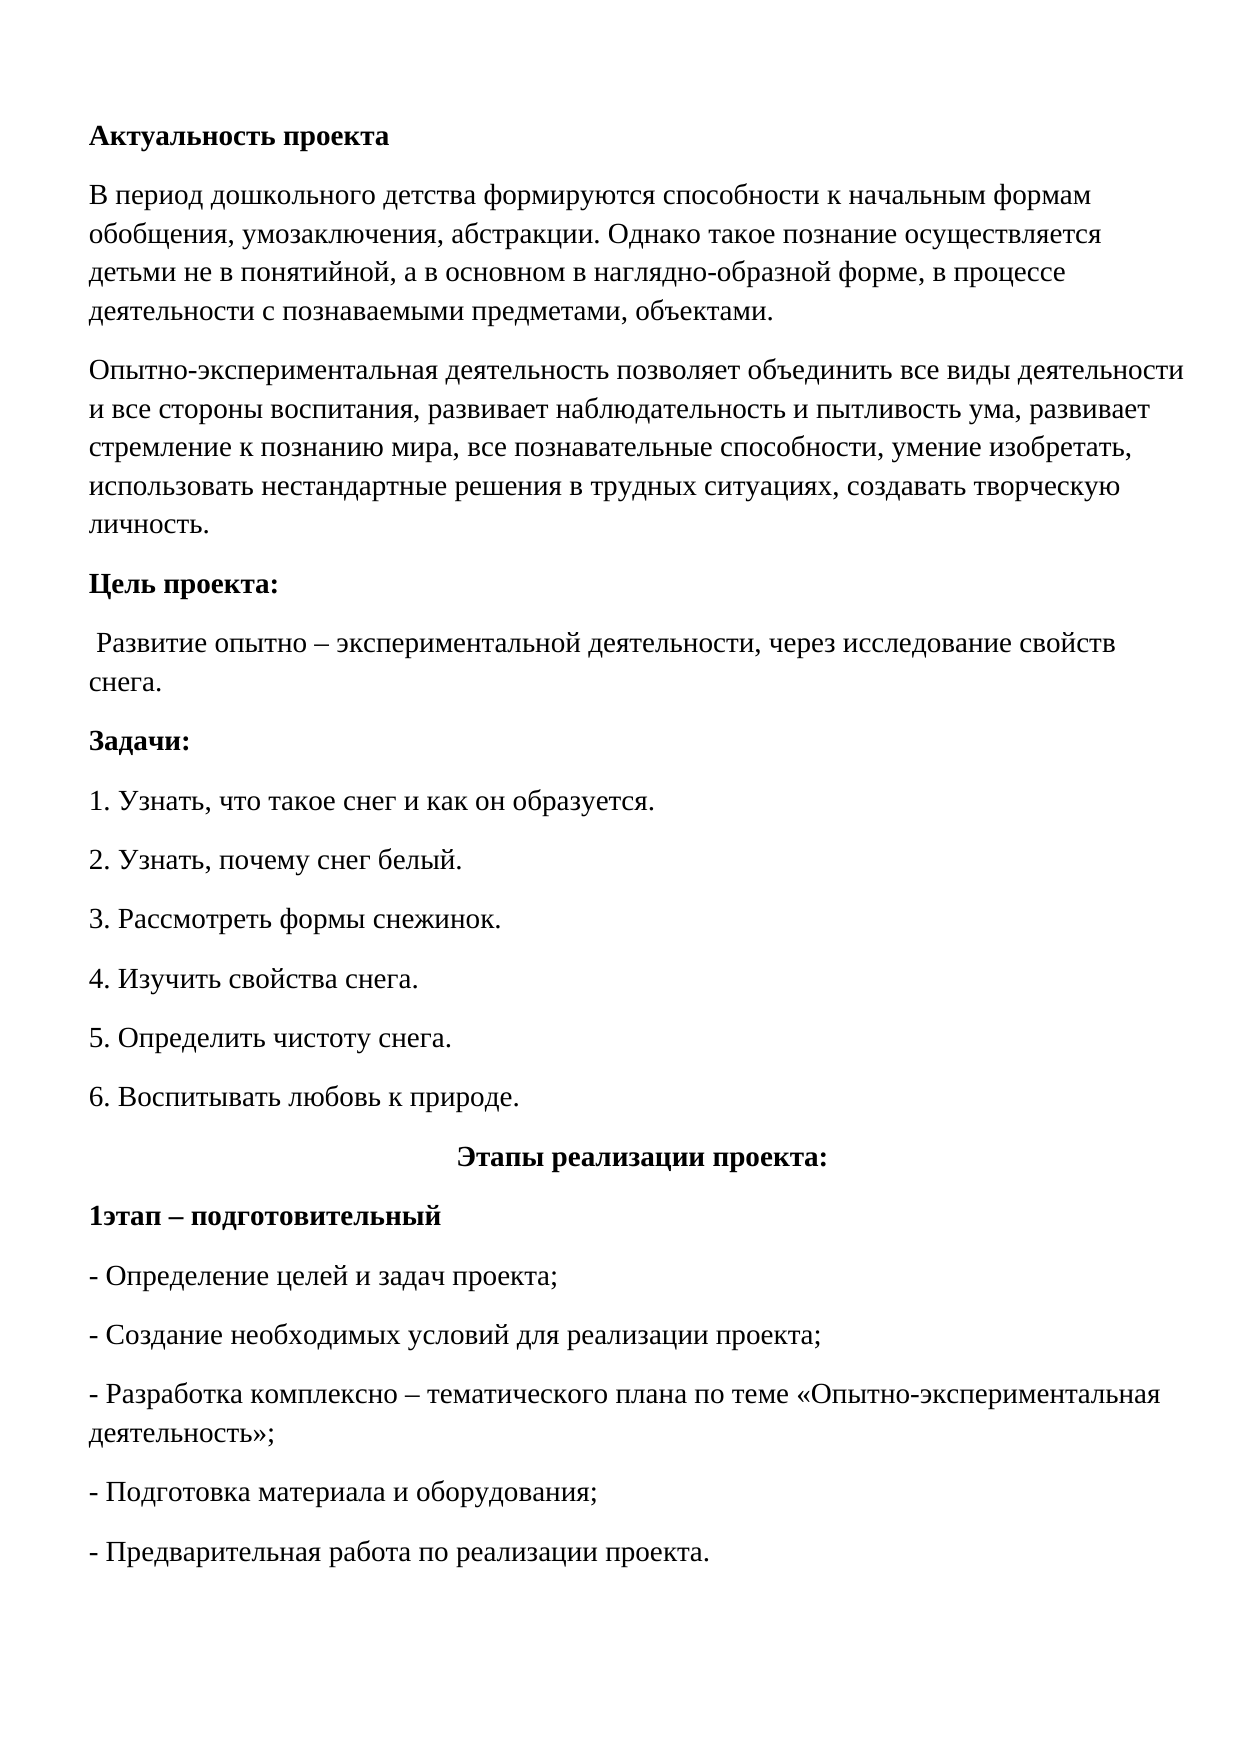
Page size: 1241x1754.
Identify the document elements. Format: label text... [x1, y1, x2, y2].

text Задачи: [88, 723, 1196, 757]
text 6. Воспитывать любовь к природе. [88, 1079, 1196, 1113]
text 1этап – подготовительный [88, 1198, 1196, 1232]
text - Разработка комплексно – тематического плана по теме «Опытно-экспериментальная деятельность»; [88, 1376, 1196, 1448]
text Этапы реализации проекта: [88, 1139, 1196, 1172]
text 3. Рассмотреть формы снежинок. [88, 901, 1196, 935]
text 4. Изучить свойства снега. [88, 961, 1196, 994]
text - Предварительная работа по реализации проекта. [88, 1534, 1196, 1567]
text Развитие опытно – экспериментальной деятельности, через исследование свойств снега. [88, 625, 1196, 697]
text В период дошкольного детства формируются способности к начальным формам обобщения, умозаключения, абстракции. Однако такое познание осуществляется детьми не в понятийной, а в основном в наглядно-образной форме, в процессе деятельности с познаваемыми предметами, объектами. [88, 177, 1196, 327]
text - Определение целей и задач проекта; [88, 1258, 1196, 1291]
text - Создание необходимых условий для реализации проекта; [88, 1317, 1196, 1351]
text Опытно-экспериментальная деятельность позволяет объединить все виды деятельности и все стороны воспитания, развивает наблюдательность и пытливость ума, развивает стремление к познанию мира, все познавательные способности, умение изобретать, использовать нестандартные решения в трудных ситуациях, создавать творческую личность. [88, 352, 1196, 540]
text - Подготовка материала и оборудования; [88, 1474, 1196, 1508]
text 2. Узнать, почему снег белый. [88, 842, 1196, 876]
text Цель проекта: [88, 566, 1196, 599]
text 1. Узнать, что такое снег и как он образуется. [88, 783, 1196, 816]
text 5. Определить чистоту снега. [88, 1020, 1196, 1054]
text Актуальность проекта [88, 118, 1196, 152]
